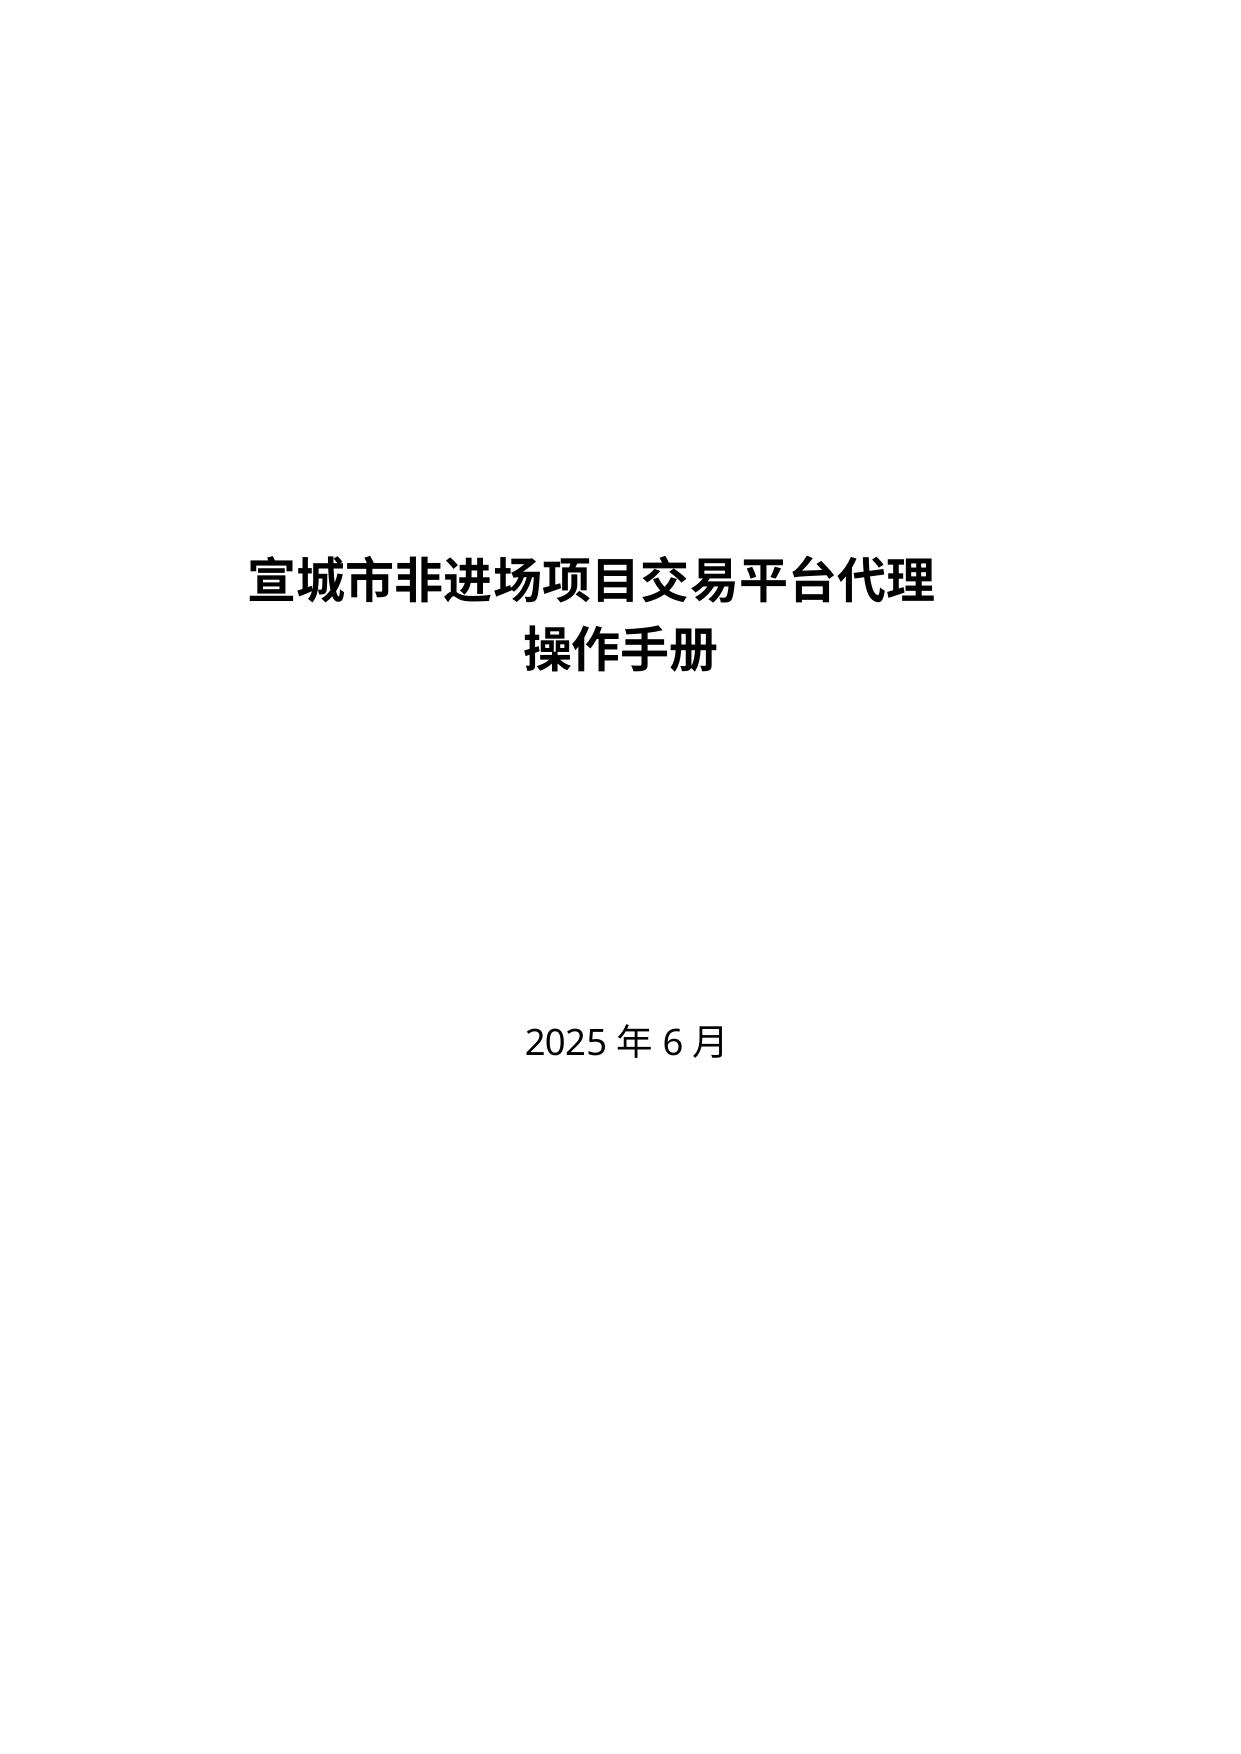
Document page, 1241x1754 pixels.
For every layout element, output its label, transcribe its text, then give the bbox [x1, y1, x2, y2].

text 宣城市非进场项目交易平台代理 [247, 546, 1054, 612]
text 操作手册 [523, 618, 1054, 679]
text 2025 年 6 月 [524, 1015, 1054, 1065]
